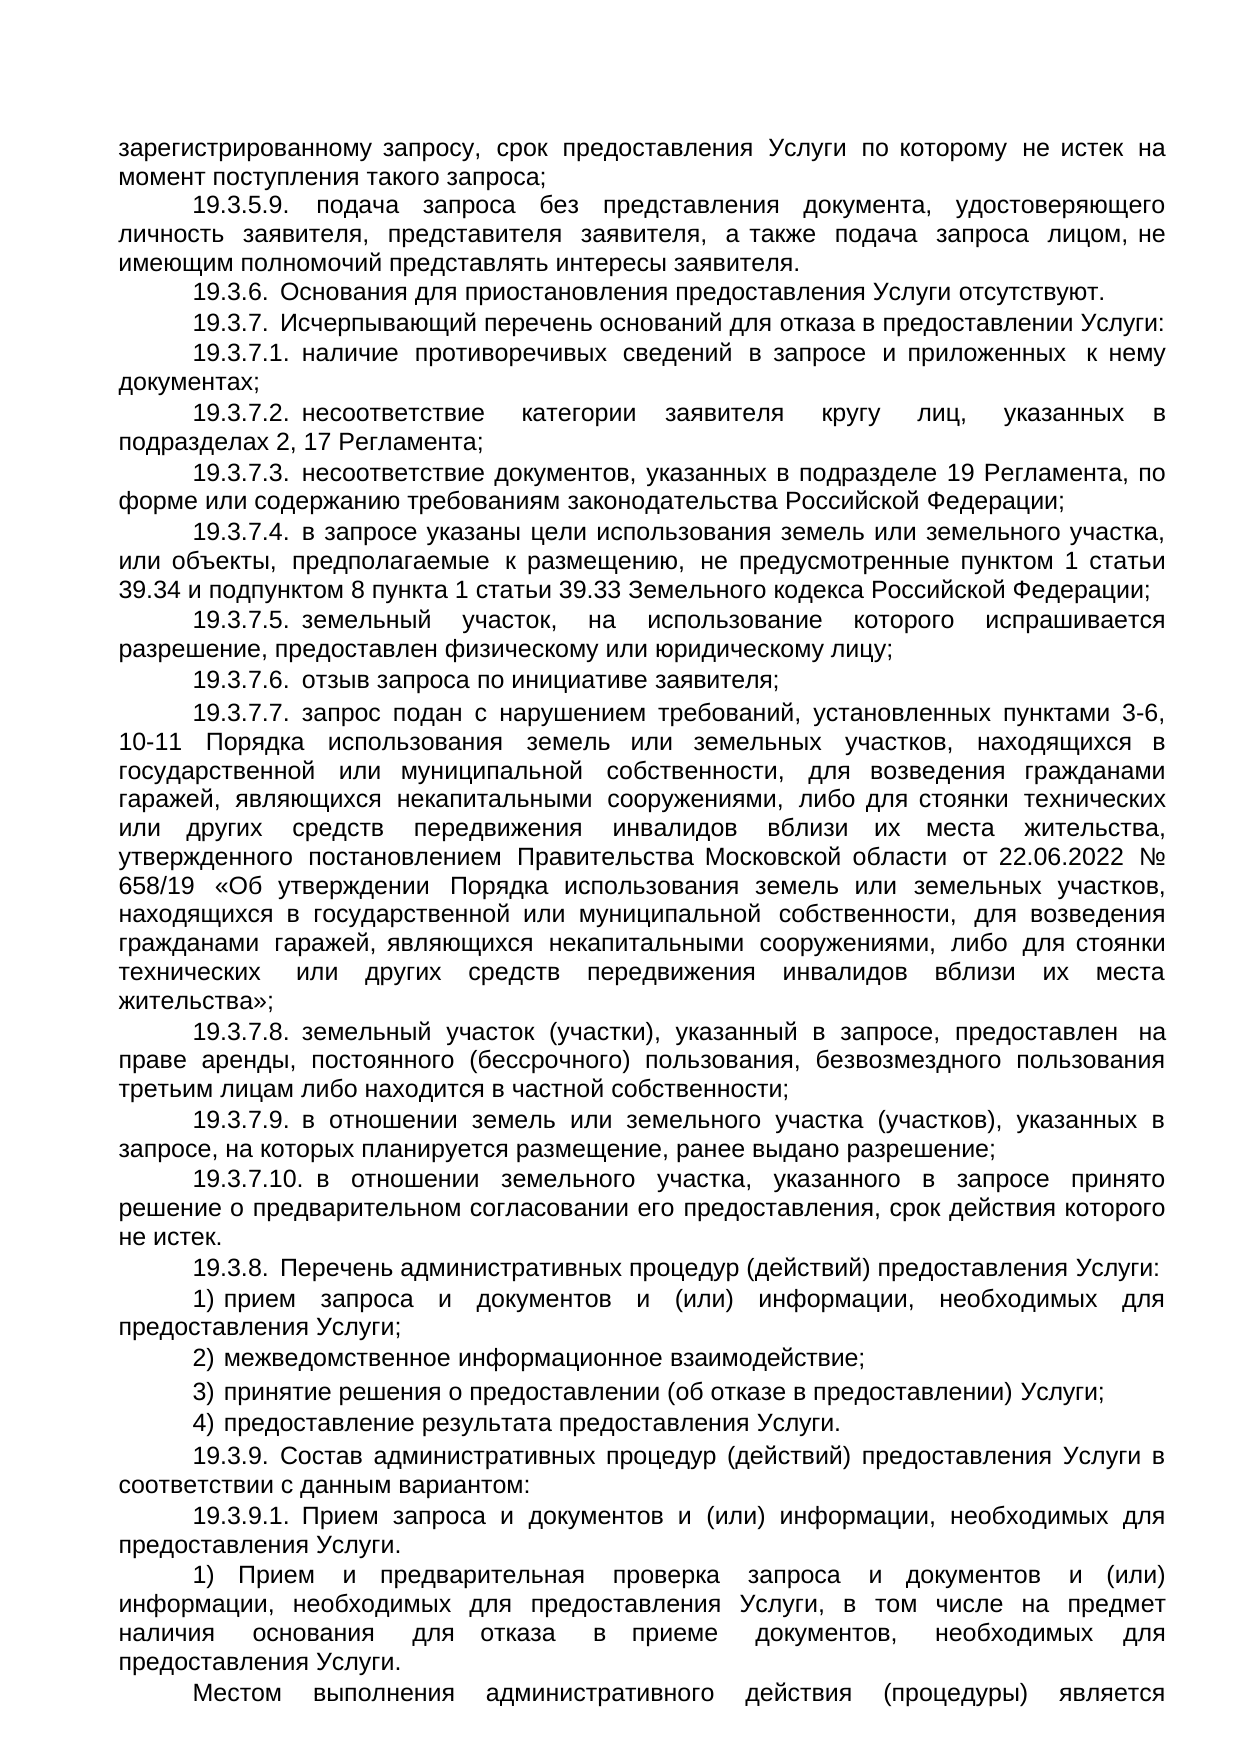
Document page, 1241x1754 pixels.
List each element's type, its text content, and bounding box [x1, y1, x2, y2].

list подача запроса без представления документа, удостоверяющего личность заявителя, представителя заявителя, а также подача запроса лицом, не имеющим полномочий представлять интересы заявителя. [118, 190, 1166, 277]
list в отношении земельного участка, указанного в запросе принято решение о предварительном согласовании его предоставления, срок действия которого не истек. [118, 1164, 1166, 1251]
list принятие решения о предоставлении (об отказе в предоставлении) Услуги; [118, 1377, 1166, 1405]
list несоответствие категории заявителя кругу лиц, указанных в подразделах 2, 17 Регламента; [118, 398, 1166, 455]
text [118, 1677, 1166, 1706]
list Перечень административных процедур (действий) предоставления Услуги: [118, 1253, 1166, 1281]
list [118, 133, 1166, 190]
text 1) Прием и предварительная проверка запроса и документов и (или) информации, необходимых для предоставления Услуги, в том числе на предмет наличия основания для отказа в приеме документов, необходимых для предоставления Услуги. [118, 1560, 1166, 1675]
list Основания для приостановления предоставления Услуги отсутствуют. [118, 277, 1166, 305]
list Исчерпывающий перечень оснований для отказа в предоставлении Услуги: [118, 307, 1166, 336]
list в отношении земель или земельного участка (участков), указанных в запросе, на которых планируется размещение, ранее выдано разрешение; [118, 1105, 1166, 1162]
list прием запроса и документов и (или) информации, необходимых для предоставления Услуги; [118, 1283, 1166, 1341]
list в запросе указаны цели использования земель или земельного участка, или объекты, предполагаемые к размещению, не предусмотренные пунктом 1 статьи 39.34 и подпунктом 8 пункта 1 статьи 39.33 Земельного кодекса Российской Федерации; [118, 517, 1166, 603]
list отзыв запроса по инициативе заявителя; [192, 665, 1166, 694]
list запрос подан с нарушением требований, установленных пунктами 3-6, 10-11 Порядка использования земель или земельных участков, находящихся в государственной или муниципальной собственности, для возведения гражданами гаражей, являющихся некапитальными сооружениями, либо для стоянки технических или других средств передвижения инвалидов вблизи их места жительства, утвержденного постановлением Правительства Московской области от 22.06.2022 № 658/19 «Об утверждении Порядка использования земель или земельных участков, находящихся в государственной или муниципальной собственности, для возведения гражданами гаражей, являющихся некапитальными сооружениями, либо для стоянки технических или других средств передвижения инвалидов вблизи их места жительства»; [118, 698, 1166, 1014]
list наличие противоречивых сведений в запросе и приложенных к нему документах; [118, 338, 1166, 396]
list несоответствие документов, указанных в подразделе 19 Регламента, по форме или содержанию требованиям законодательства Российской Федерации; [118, 457, 1166, 515]
list межведомственное информационное взаимодействие; [192, 1343, 1166, 1372]
list Прием запроса и документов и (или) информации, необходимых для предоставления Услуги. [118, 1501, 1166, 1558]
list Состав административных процедур (действий) предоставления Услуги в соответствии с данным вариантом: [118, 1441, 1166, 1499]
list земельный участок (участки), указанный в запросе, предоставлен на праве аренды, постоянного (бессрочного) пользования, безвозмездного пользования третьим лицам либо находится в частной собственности; [118, 1016, 1166, 1103]
list предоставление результата предоставления Услуги. [192, 1407, 1166, 1436]
list земельный участок, на использование которого испрашивается разрешение, предоставлен физическому или юридическому лицу; [118, 605, 1166, 663]
